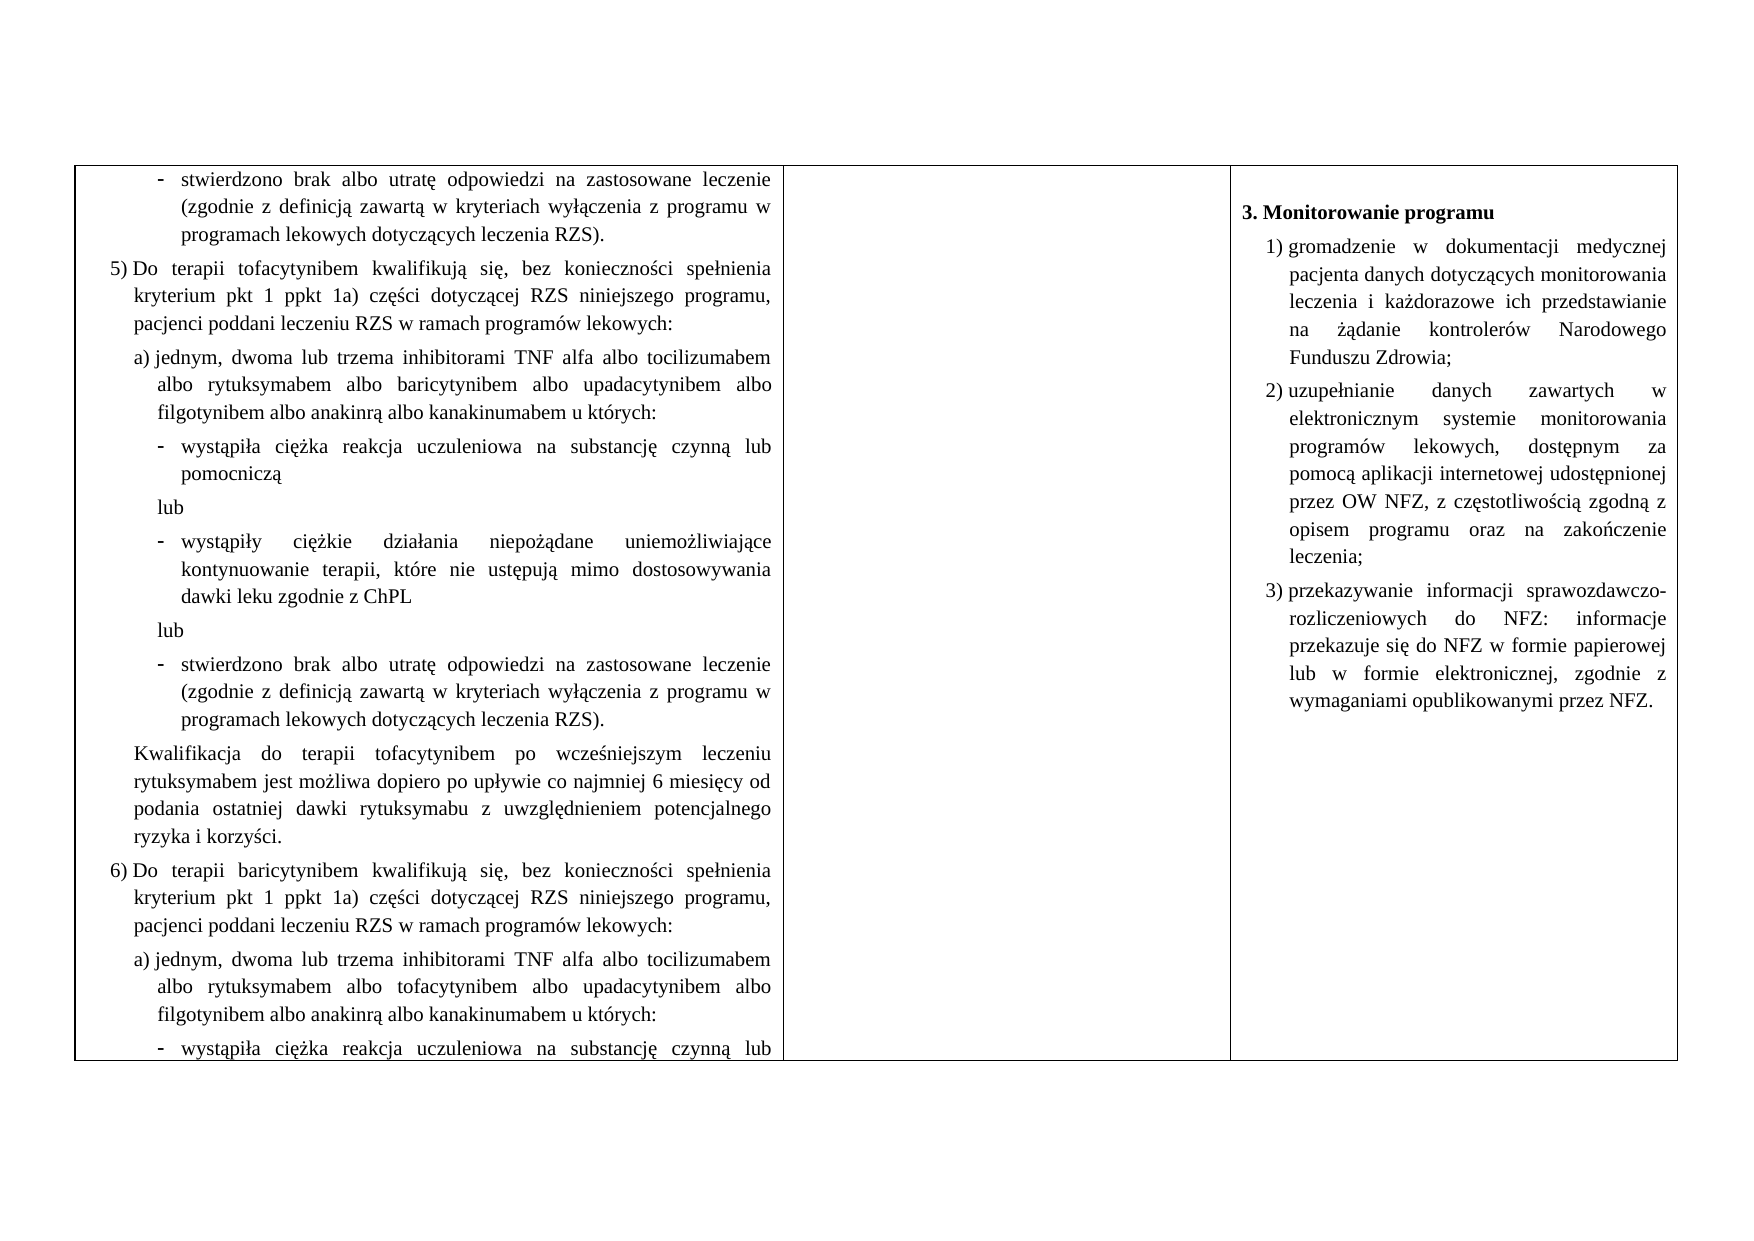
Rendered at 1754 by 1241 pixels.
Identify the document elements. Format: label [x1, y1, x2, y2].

table_cell [76, 166, 783, 1060]
table_cell [1231, 166, 1677, 1060]
table_cell [784, 166, 1230, 1060]
